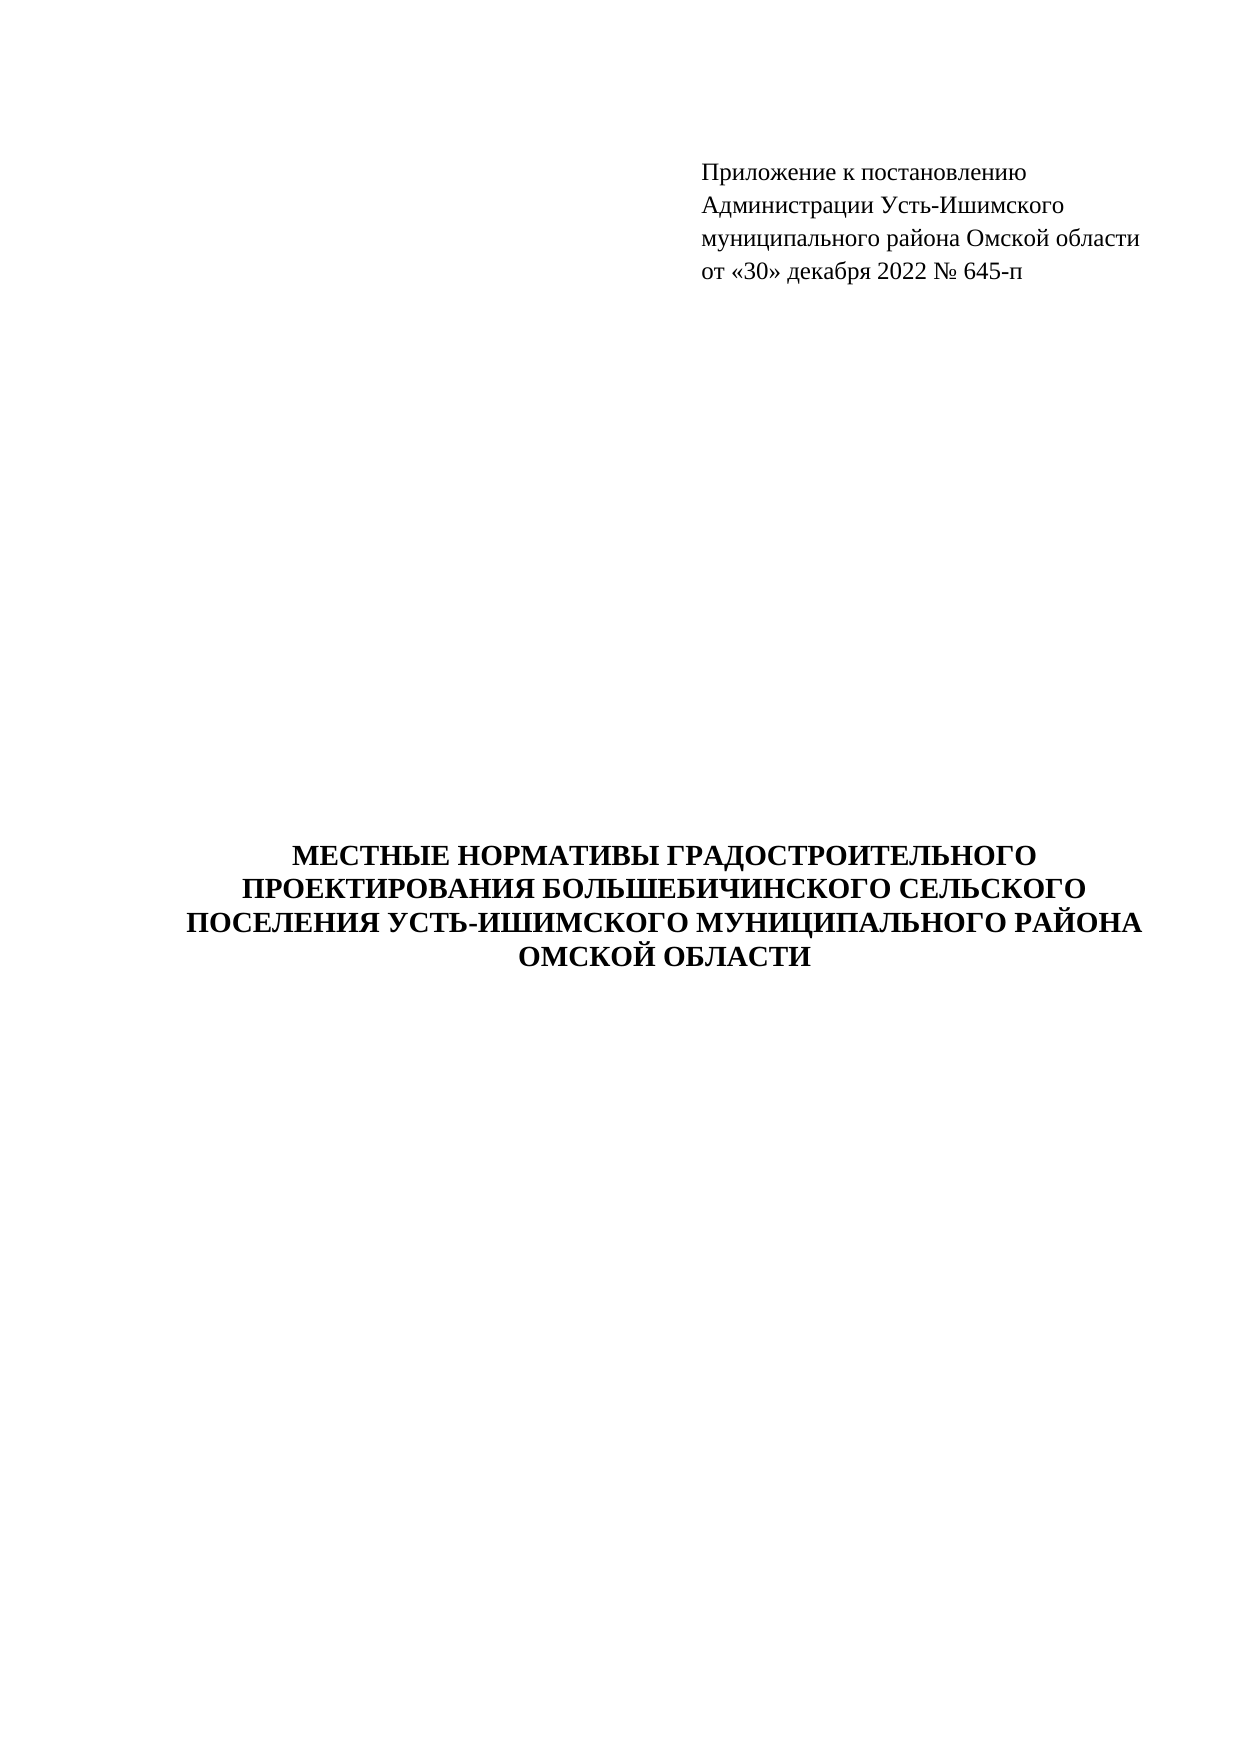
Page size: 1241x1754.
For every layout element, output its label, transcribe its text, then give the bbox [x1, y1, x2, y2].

text МЕСТНЫЕ НОРМАТИВЫ ГРАДОСТРОИТЕЛЬНОГО ПРОЕКТИРОВАНИЯ БОЛЬШЕБИЧИНСКОГО СЕЛЬСКОГО ПОСЕЛЕНИЯ УСТЬ-ИШИМСКОГО МУНИЦИПАЛЬНОГО РАЙОНА ОМСКОЙ ОБЛАСТИ [177, 838, 1152, 972]
text Приложение к постановлению Администрации Усть-Ишимского муниципального района Омской области [701, 157, 1152, 251]
text от «30» декабря 2022 № 645-п [701, 256, 1152, 284]
